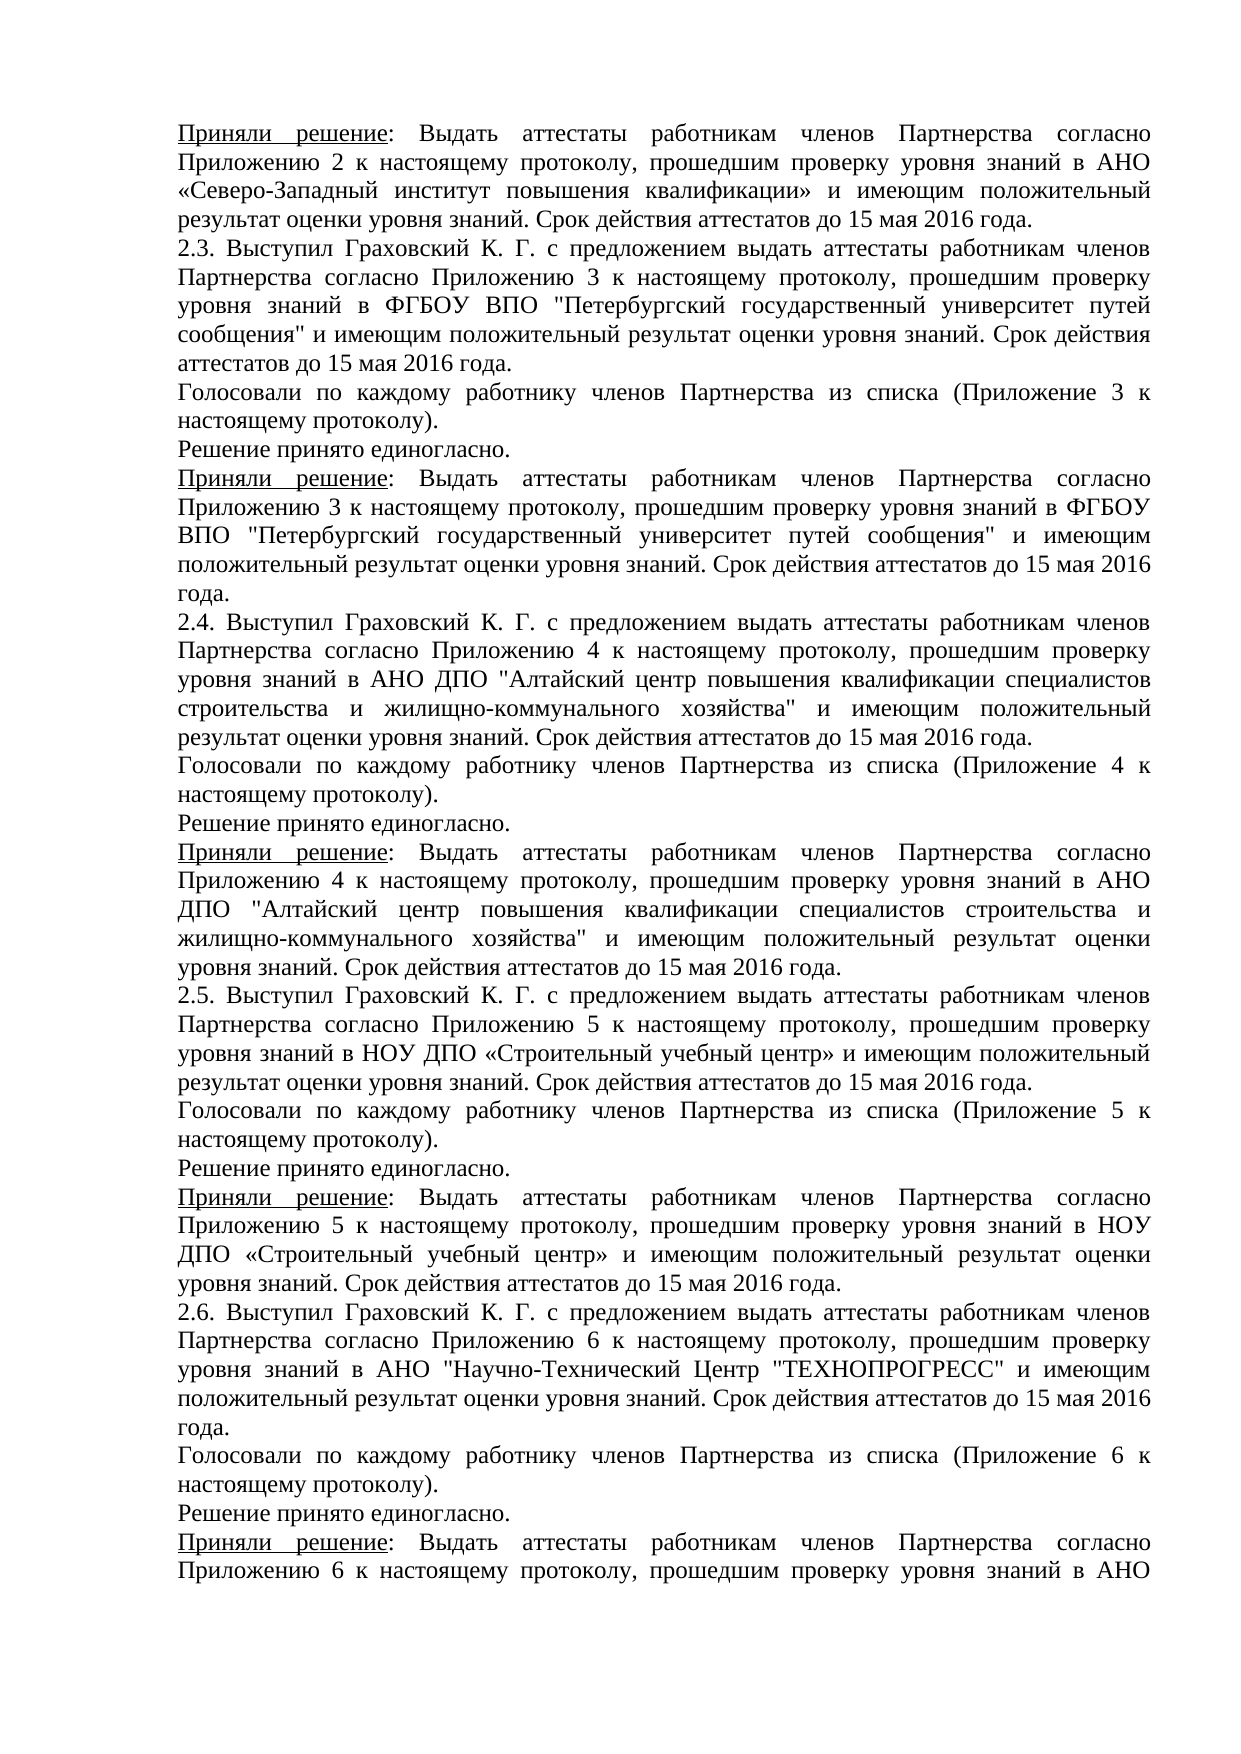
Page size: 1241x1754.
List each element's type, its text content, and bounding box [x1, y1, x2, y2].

text Решение принято единогласно. [177, 1498, 1152, 1527]
text 2.6. Выступил Граховский К. Г. с предложением выдать аттестаты работникам членов Партнерства согласно Приложению 6 к настоящему протоколу, прошедшим проверку уровня знаний в АНО "Научно-Технический Центр "ТЕХНОПРОГРЕСС" и имеющим положительный результат оценки уровня знаний. Срок действия аттестатов до 15 мая 2016 года. [177, 1297, 1152, 1441]
text Решение принято единогласно. [177, 434, 1152, 463]
text Голосовали по каждому работнику членов Партнерства из списка (Приложение 6 к настоящему протоколу). [177, 1441, 1152, 1498]
text Приняли решение: Выдать аттестаты работникам членов Партнерства согласно Приложению 5 к настоящему протоколу, прошедшим проверку уровня знаний в НОУ ДПО «Строительный учебный центр» и имеющим положительный результат оценки уровня знаний. Срок действия аттестатов до 15 мая 2016 года. [177, 1182, 1152, 1297]
text 2.5. Выступил Граховский К. Г. с предложением выдать аттестаты работникам членов Партнерства согласно Приложению 5 к настоящему протоколу, прошедшим проверку уровня знаний в НОУ ДПО «Строительный учебный центр» и имеющим положительный результат оценки уровня знаний. Срок действия аттестатов до 15 мая 2016 года. [177, 981, 1152, 1096]
text Голосовали по каждому работнику членов Партнерства из списка (Приложение 3 к настоящему протоколу). [177, 377, 1152, 434]
text 2.4. Выступил Граховский К. Г. с предложением выдать аттестаты работникам членов Партнерства согласно Приложению 4 к настоящему протоколу, прошедшим проверку уровня знаний в АНО ДПО "Алтайский центр повышения квалификации специалистов строительства и жилищно-коммунального хозяйства" и имеющим положительный результат оценки уровня знаний. Срок действия аттестатов до 15 мая 2016 года. [177, 607, 1152, 751]
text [177, 1527, 1152, 1584]
text 2.3. Выступил Граховский К. Г. с предложением выдать аттестаты работникам членов Партнерства согласно Приложению 3 к настоящему протоколу, прошедшим проверку уровня знаний в ФГБОУ ВПО "Петербургский государственный университет путей сообщения" и имеющим положительный результат оценки уровня знаний. Срок действия аттестатов до 15 мая 2016 года. [177, 233, 1152, 377]
text Решение принято единогласно. [177, 808, 1152, 837]
text Голосовали по каждому работнику членов Партнерства из списка (Приложение 5 к настоящему протоколу). [177, 1096, 1152, 1153]
text Приняли решение: Выдать аттестаты работникам членов Партнерства согласно Приложению 4 к настоящему протоколу, прошедшим проверку уровня знаний в АНО ДПО "Алтайский центр повышения квалификации специалистов строительства и жилищно-коммунального хозяйства" и имеющим положительный результат оценки уровня знаний. Срок действия аттестатов до 15 мая 2016 года. [177, 837, 1152, 981]
text Приняли решение: Выдать аттестаты работникам членов Партнерства согласно Приложению 3 к настоящему протоколу, прошедшим проверку уровня знаний в ФГБОУ ВПО "Петербургский государственный университет путей сообщения" и имеющим положительный результат оценки уровня знаний. Срок действия аттестатов до 15 мая 2016 года. [177, 463, 1152, 607]
text Голосовали по каждому работнику членов Партнерства из списка (Приложение 4 к настоящему протоколу). [177, 751, 1152, 808]
text Решение принято единогласно. [177, 1153, 1152, 1182]
text Приняли решение: Выдать аттестаты работникам членов Партнерства согласно Приложению 2 к настоящему протоколу, прошедшим проверку уровня знаний в АНО «Северо-Западный институт повышения квалификации» и имеющим положительный результат оценки уровня знаний. Срок действия аттестатов до 15 мая 2016 года. [177, 118, 1152, 233]
